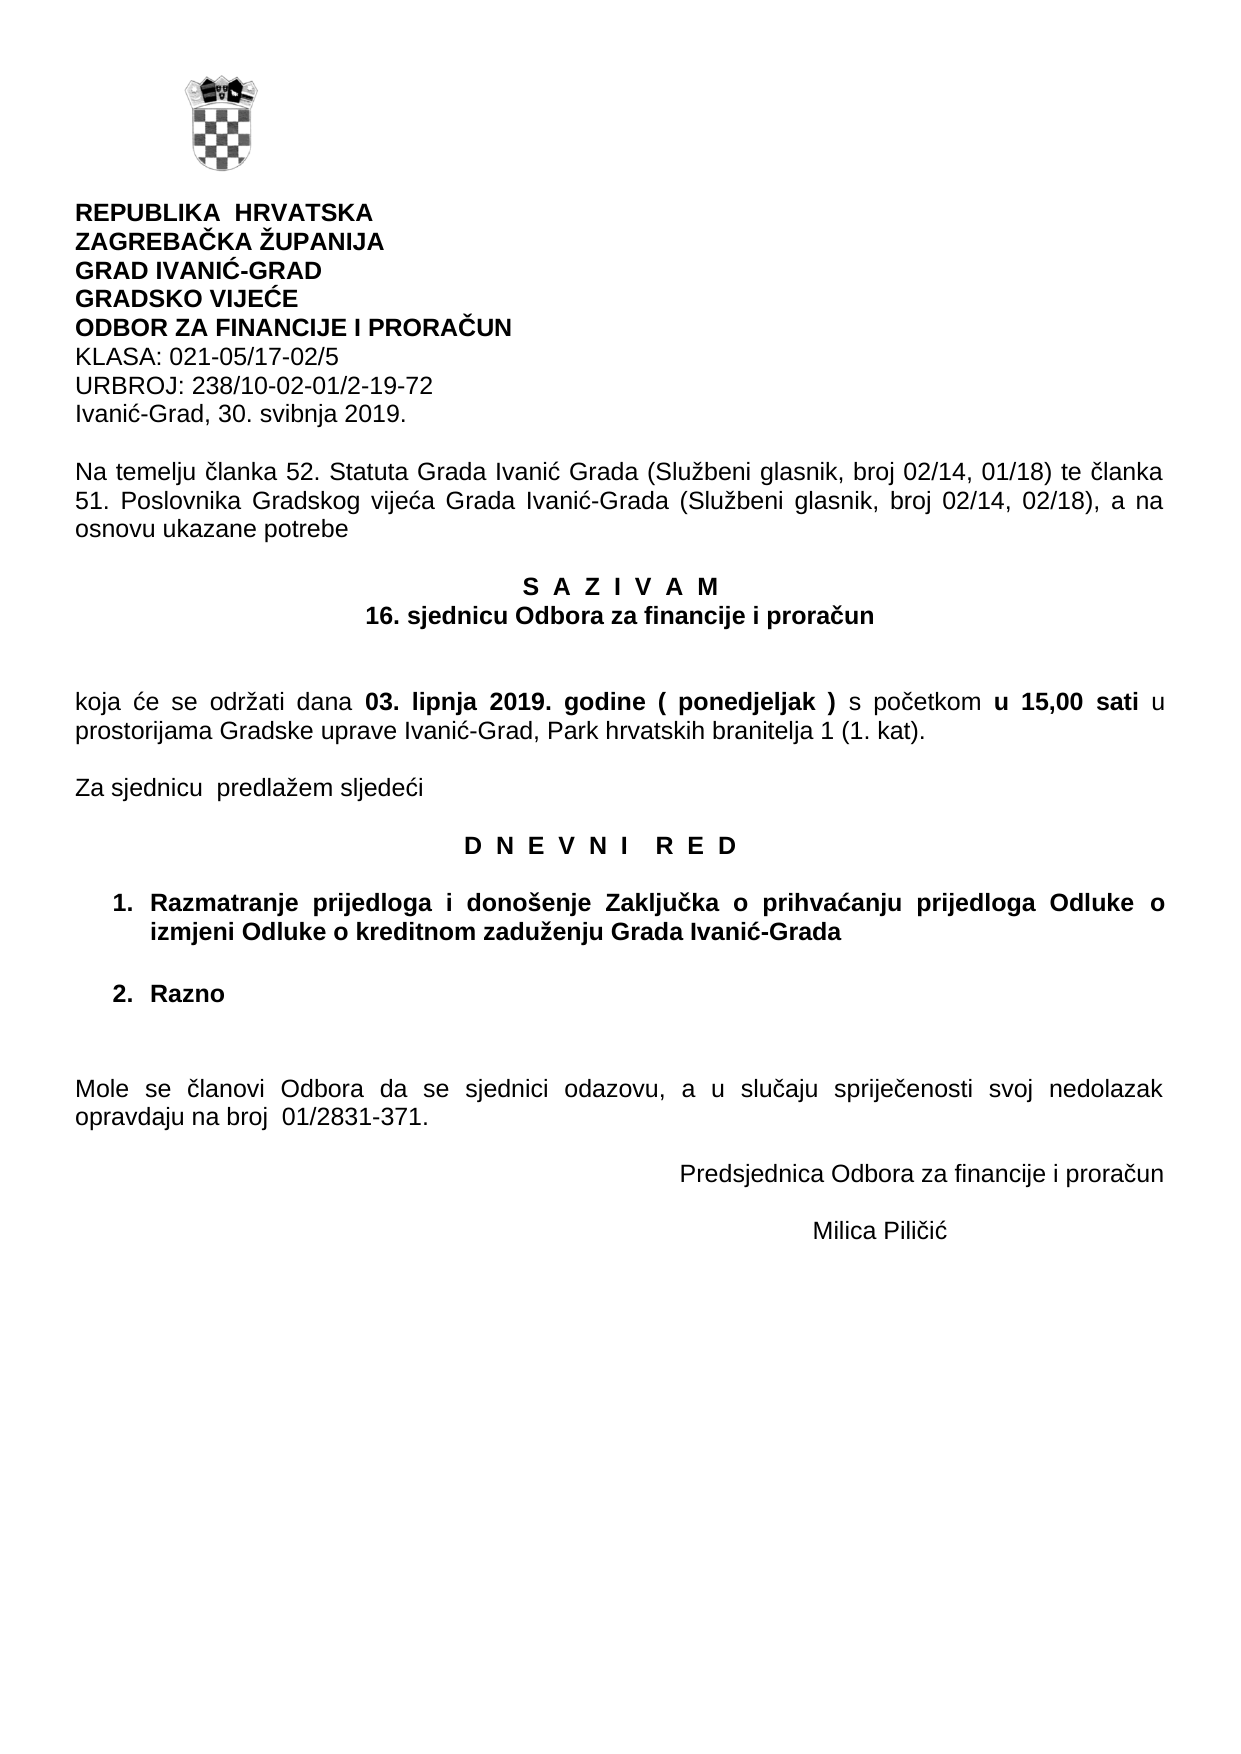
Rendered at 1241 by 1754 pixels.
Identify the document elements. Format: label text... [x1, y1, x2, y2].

text ODBOR ZA FINANCIJE I PRORAČUN [75, 313, 1165, 342]
text S A Z I V A M [75, 572, 1165, 601]
text KLASA: 021-05/17-02/5 [75, 342, 1165, 371]
text ZAGREBAČKA ŽUPANIJA [75, 227, 1165, 256]
text REPUBLIKA HRVATSKA [75, 198, 1165, 227]
text Predsjednica Odbora za financije i proračun [75, 1159, 1165, 1188]
picture [183, 75, 259, 172]
text GRADSKO VIJEĆE [75, 284, 1165, 313]
text Na temelju članka 52. Statuta Grada Ivanić Grada (Službeni glasnik, broj 02/14, 01/18) te članka 51. Poslovnika Gradskog vijeća Grada Ivanić-Grada (Službeni glasnik, broj 02/14, 02/18), a na osnovu ukazane potrebe [75, 457, 1165, 543]
text Ivanić-Grad, 30. svibnja 2019. [75, 399, 1165, 428]
text Milica Piličić [739, 1216, 1165, 1244]
list Razmatranje prijedloga i donošenje Zaključka o prihvaćanju prijedloga Odluke o izmjeni Odluke o kreditnom zaduženju Grada Ivanić-Grada [112, 888, 1165, 946]
text 16. sjednicu Odbora za financije i proračun [75, 601, 1165, 629]
text GRAD IVANIĆ-GRAD [75, 256, 1165, 284]
text URBROJ: 238/10-02-01/2-19-72 [75, 371, 1165, 399]
text D N E V N I R E D [75, 831, 1165, 859]
text koja će se održati dana 03. lipnja 2019. godine ( ponedjeljak ) s početkom u 15,00 sati u prostorijama Gradske uprave Ivanić-Grad, Park hrvatskih branitelja 1 (1. kat). [75, 687, 1165, 744]
list Razno [112, 979, 1165, 1007]
text Za sjednicu predlažem sljedeći [75, 773, 1165, 802]
text Mole se članovi Odbora da se sjednici odazovu, a u slučaju spriječenosti svoj nedolazak opravdaju na broj 01/2831-371. [75, 1073, 1165, 1131]
